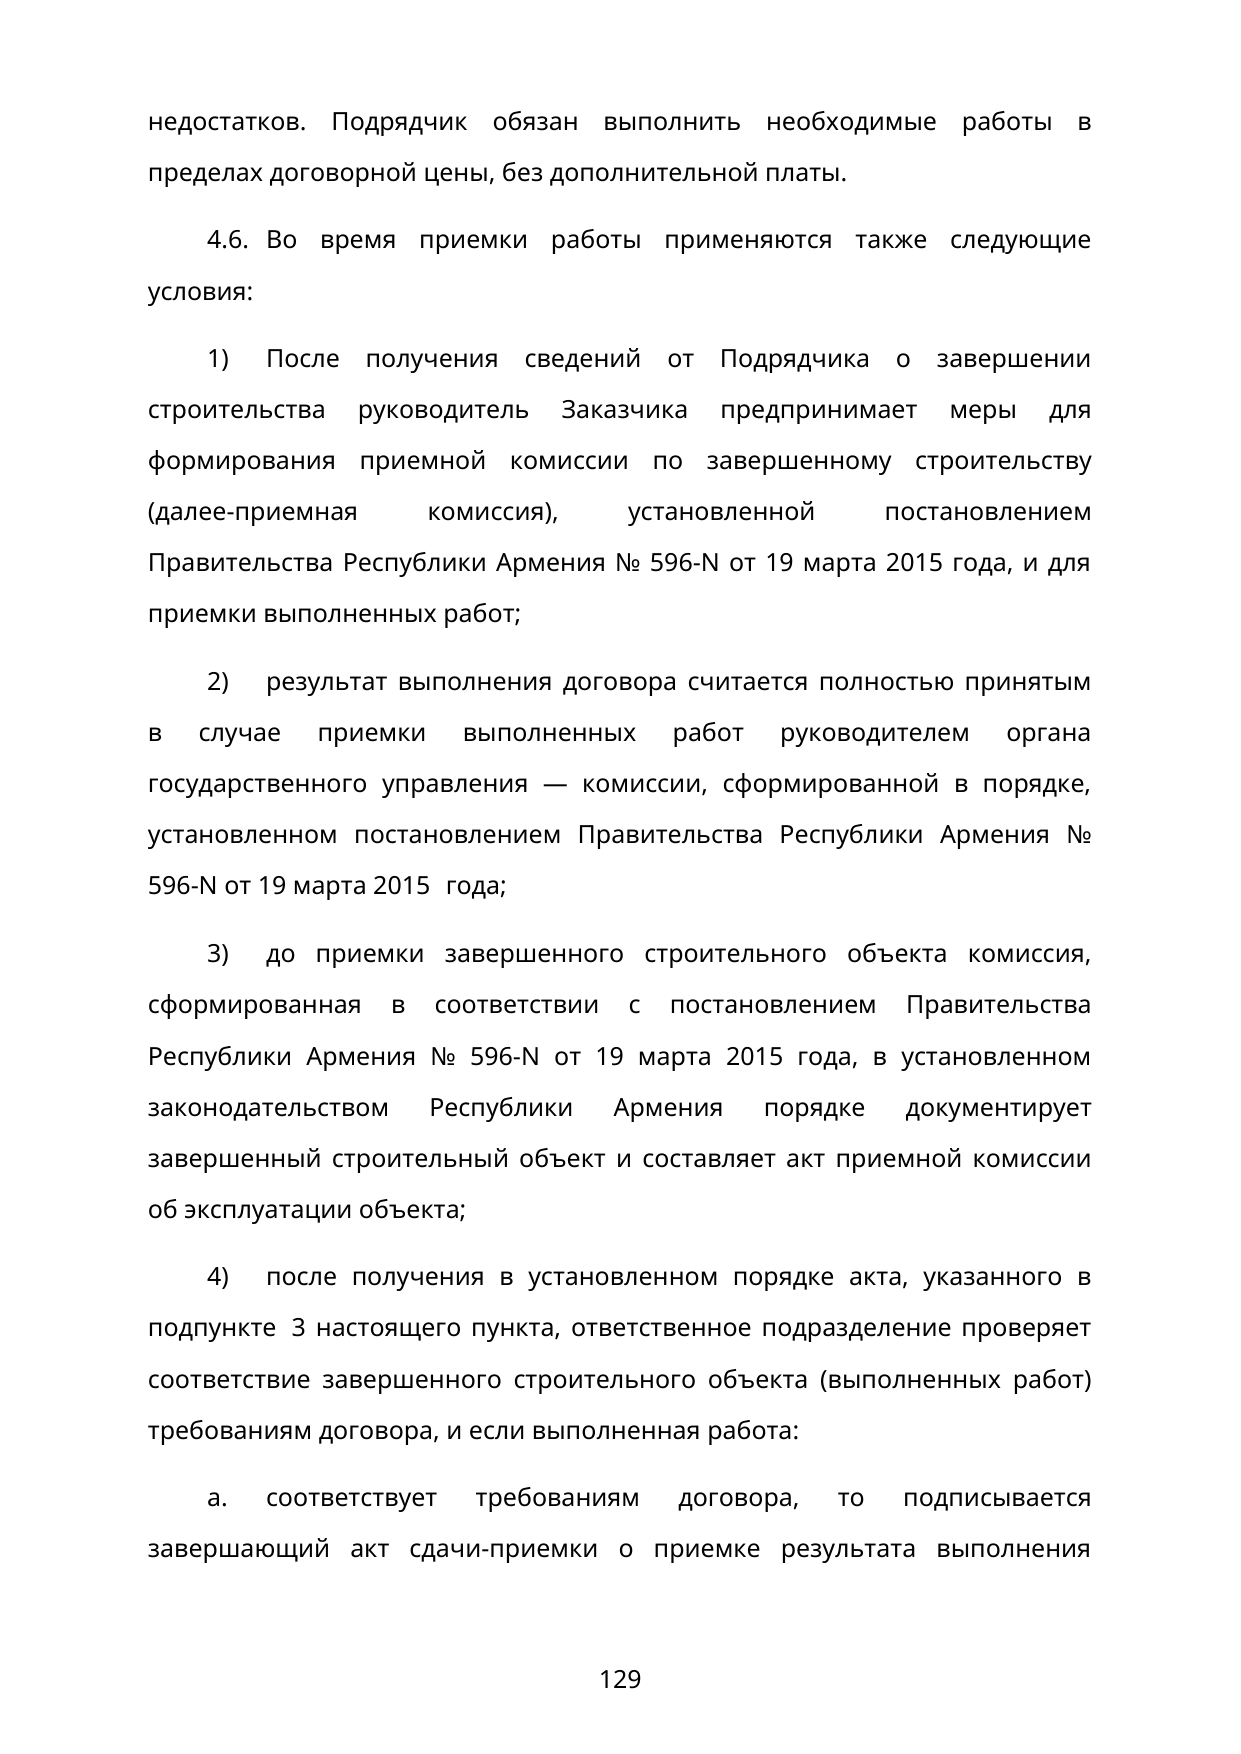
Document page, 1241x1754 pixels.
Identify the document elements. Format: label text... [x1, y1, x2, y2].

text 2) результат выполнения договора считается полностью принятым в случае приемки выполненных работ руководителем органа государственного управления — комиссии, сформированной в порядке, установленном постановлением Правительства Республики Армения № 596-N от 19 марта 2015 года; [148, 664, 1092, 902]
text 1) После получения сведений от Подрядчика о завершении строительства руководитель Заказчика предпринимает меры для формирования приемной комиссии по завершенному строительству (далее-приемная комиссия), установленной постановлением Правительства Республики Армения № 596-N от 19 марта 2015 года, и для приемки выполненных работ; [148, 341, 1092, 630]
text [148, 103, 1092, 188]
text 4) после получения в установленном порядке акта, указанного в подпункте 3 настоящего пункта, ответственное подразделение проверяет соответствие завершенного строительного объекта (выполненных работ) требованиям договора, и если выполненная работа: [148, 1259, 1092, 1446]
text 3) до приемки завершенного строительного объекта комиссия, сформированная в соответствии с постановлением Правительства Республики Армения № 596-N от 19 марта 2015 года, в установленном законодательством Республики Армения порядке документирует завершенный строительный объект и составляет акт приемной комиссии об эксплуатации объекта; [148, 936, 1092, 1225]
text 4.6. Во время приемки работы применяются также следующие условия: [148, 222, 1092, 307]
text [148, 1480, 1092, 1565]
